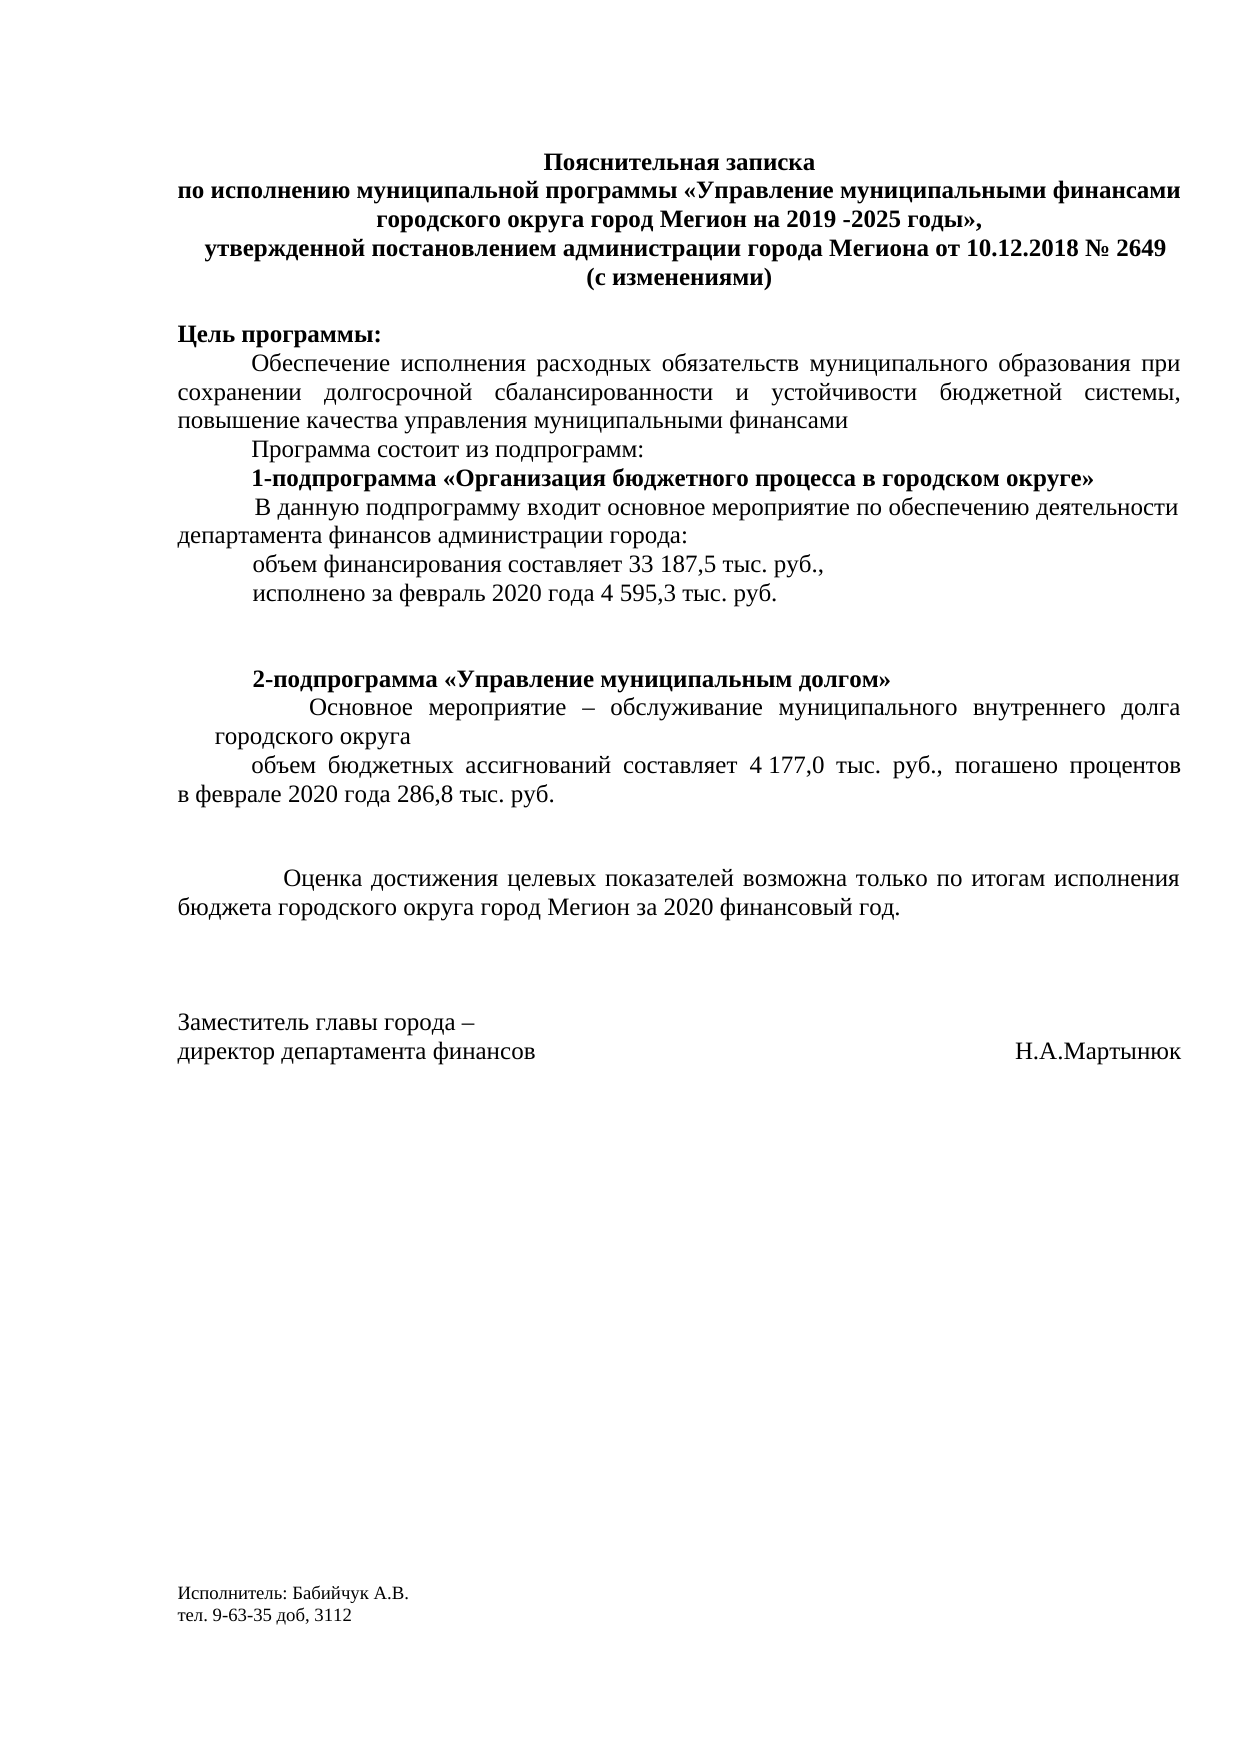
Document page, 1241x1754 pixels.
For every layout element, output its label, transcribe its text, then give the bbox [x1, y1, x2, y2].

text Исполнитель: Бабийчук А.В. [177, 1582, 1181, 1604]
text 1-подпрограмма «Организация бюджетного процесса в городском округе» [177, 463, 1181, 492]
text В данную подпрограмму входит основное мероприятие по обеспечению деятельности департамента финансов администрации города: [177, 492, 1181, 549]
text тел. 9-63-35 доб, 3112 [177, 1604, 1181, 1625]
text исполнено за февраль 2020 года 4 595,3 тыс. руб. [177, 578, 1181, 607]
text Обеспечение исполнения расходных обязательств муниципального образования при сохранении долгосрочной сбалансированности и устойчивости бюджетной системы, повышение качества управления муниципальными финансами [177, 348, 1181, 434]
text директор департамента финансов Н.А.Мартынюк [177, 1036, 1181, 1065]
list объем бюджетных ассигнований составляет 4 177,0 тыс. руб., погашено процентов в феврале 2020 года 286,8 тыс. руб. [177, 750, 1181, 807]
text Цель программы: [177, 319, 1181, 348]
list Основное мероприятие – обслуживание муниципального внутреннего долга городского округа [214, 692, 1181, 750]
text по исполнению муниципальной программы «Управление муниципальными финансами городского округа город Мегион на 2019 -2025 годы», [177, 176, 1181, 233]
text Оценка достижения целевых показателей возможна только по итогам исполнения бюджета городского округа город Мегион за 2020 финансовый год. [177, 863, 1181, 921]
text Программа состоит из подпрограмм: [177, 434, 1181, 463]
text Заместитель главы города – [177, 1007, 1181, 1036]
text 2-подпрограмма «Управление муниципальным долгом» [177, 664, 1181, 692]
text утвержденной постановлением администрации города Мегиона от 10.12.2018 № 2649 (с изменениями) [177, 233, 1181, 291]
text Пояснительная записка [177, 147, 1181, 176]
text объем финансирования составляет 33 187,5 тыс. руб., [177, 549, 1181, 578]
